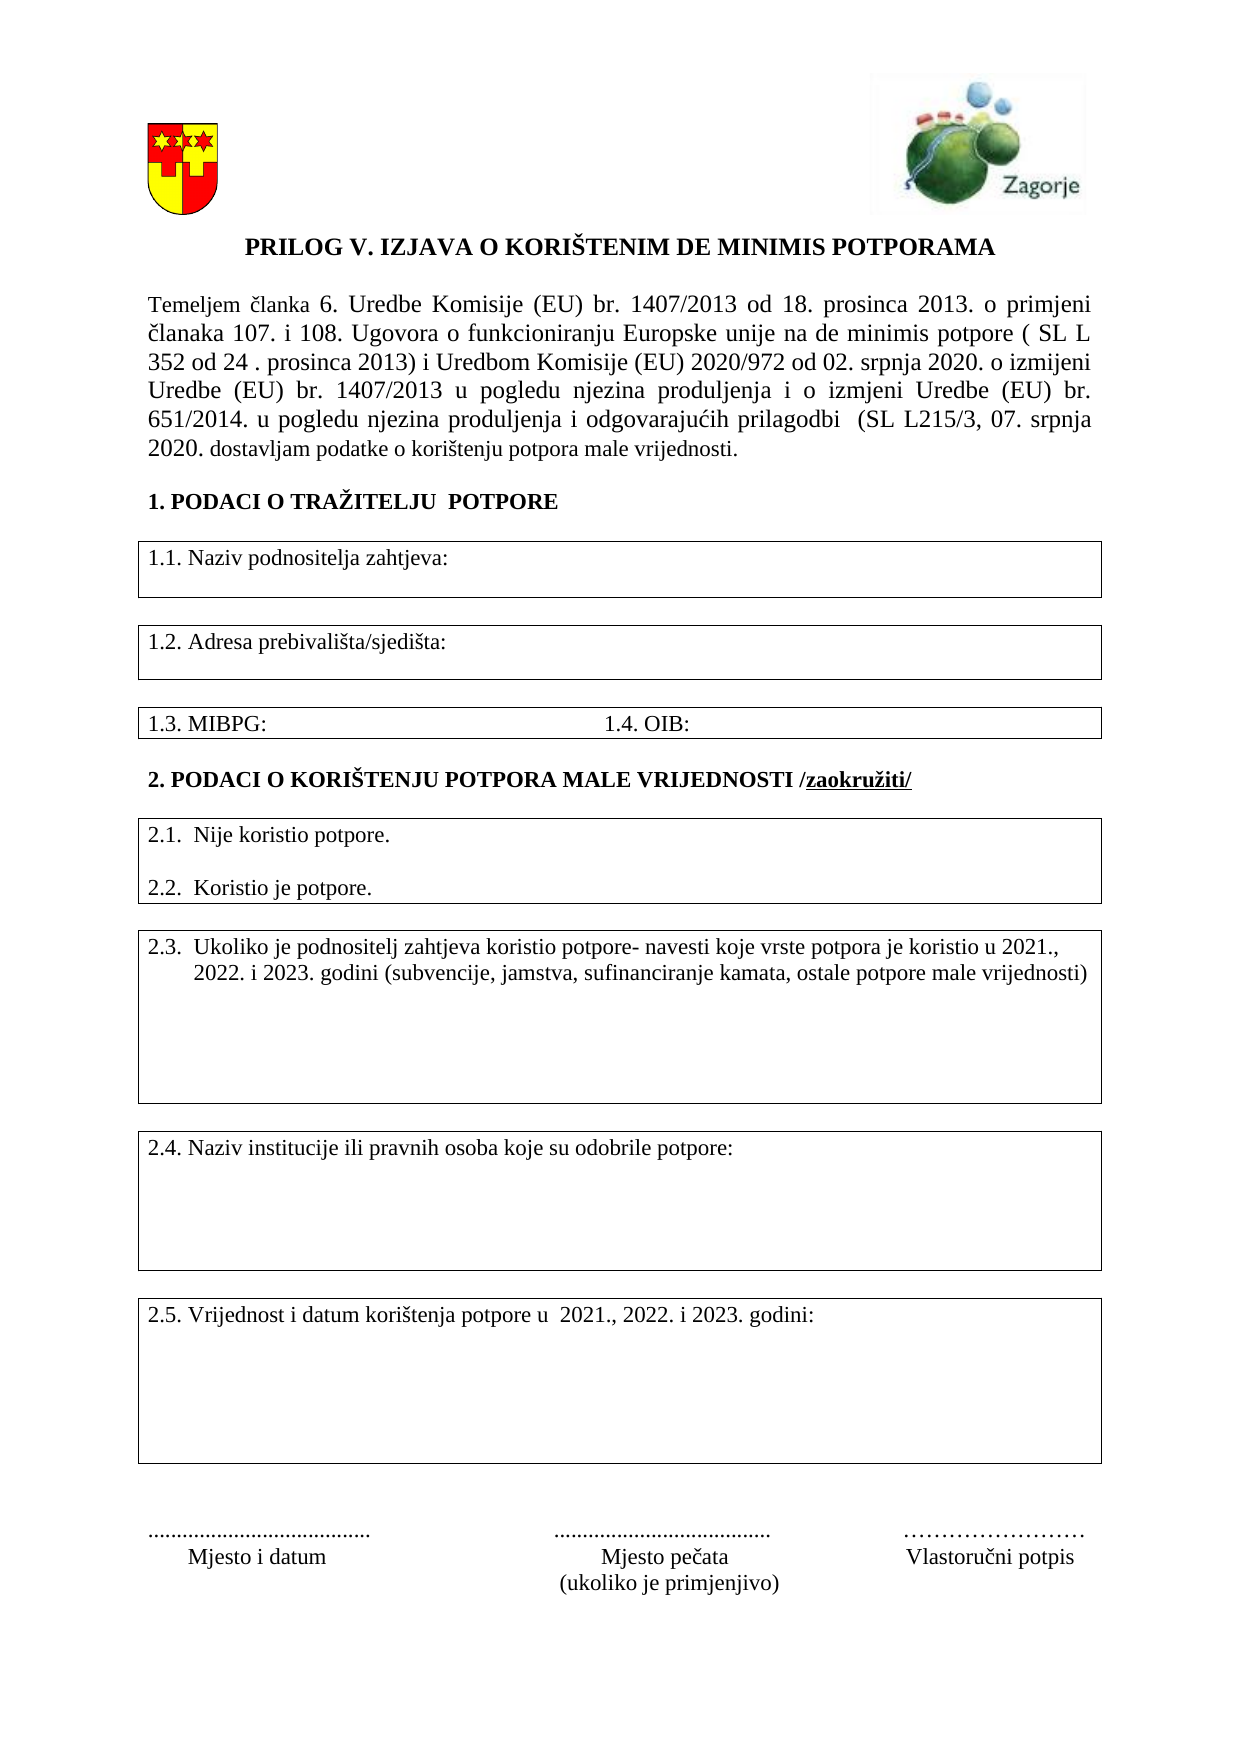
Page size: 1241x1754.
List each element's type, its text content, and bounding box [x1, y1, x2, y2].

text Temeljem članka 6. Uredbe Komisije (EU) br. 1407/2013 оd 18. prosinca 2013. o primjeni članaka 107. i 108. Ugovora o funkcioniranju Europske unije na de minimis potpore ( SL L 352 od 24 . prosinca 2013) i Uredbom Komisije (EU) 2020/972 od 02. srpnja 2020. o izmijeni Uredbe (EU) br. 1407/2013 u pogledu njezina produljenja i o izmjeni Uredbe (EU) br. 651/2014. u pogledu njezina produljenja i odgovarajućih prilagodbi (SL L215/3, 07. srpnja 2020. dostavljam podatke o korištenju potpora male vrijednosti. [148, 289, 1093, 462]
picture [147, 123, 218, 215]
text 1.2. Adresa prebivališta/sjedišta: [139, 626, 1101, 679]
text 2.3. Ukoliko je podnositelj zahtjeva koristio potpore- navesti koje vrste potpora je koristio u 2021., 2022. i 2023. godini (subvencije, jamstva, sufinanciranje kamata, ostale potpore male vrijednosti) [139, 931, 1101, 986]
text 2. PODACI O KORIŠTENJU POTPORA MALE VRIJEDNOSTI /zaokružiti/ [148, 766, 1093, 792]
text 2.1. Nije koristio potpore. [139, 819, 1101, 848]
text (ukoliko je primjenjivo) [148, 1569, 1093, 1596]
picture [869, 73, 1087, 215]
text ....................................... ...................................... …………………… [148, 1517, 1093, 1543]
text Mjesto i datum Mjesto pečata Vlastoručni potpis [148, 1543, 1093, 1569]
text 2.2. Koristio je potpore. [139, 871, 1101, 903]
text 1.3. MIBPG: 1.4. OIB: [139, 708, 1101, 738]
text 1. PODACI O TRAŽITELJU POTPORE [148, 488, 1093, 514]
text 2.4. Naziv institucije ili pravnih osoba koje su odobrile potpore: [139, 1132, 1101, 1160]
text 2.5. Vrijednost i datum korištenja potpore u 2021., 2022. i 2023. godini: [139, 1299, 1101, 1327]
text 1.1. Naziv podnositelja zahtjeva: [139, 542, 1101, 597]
